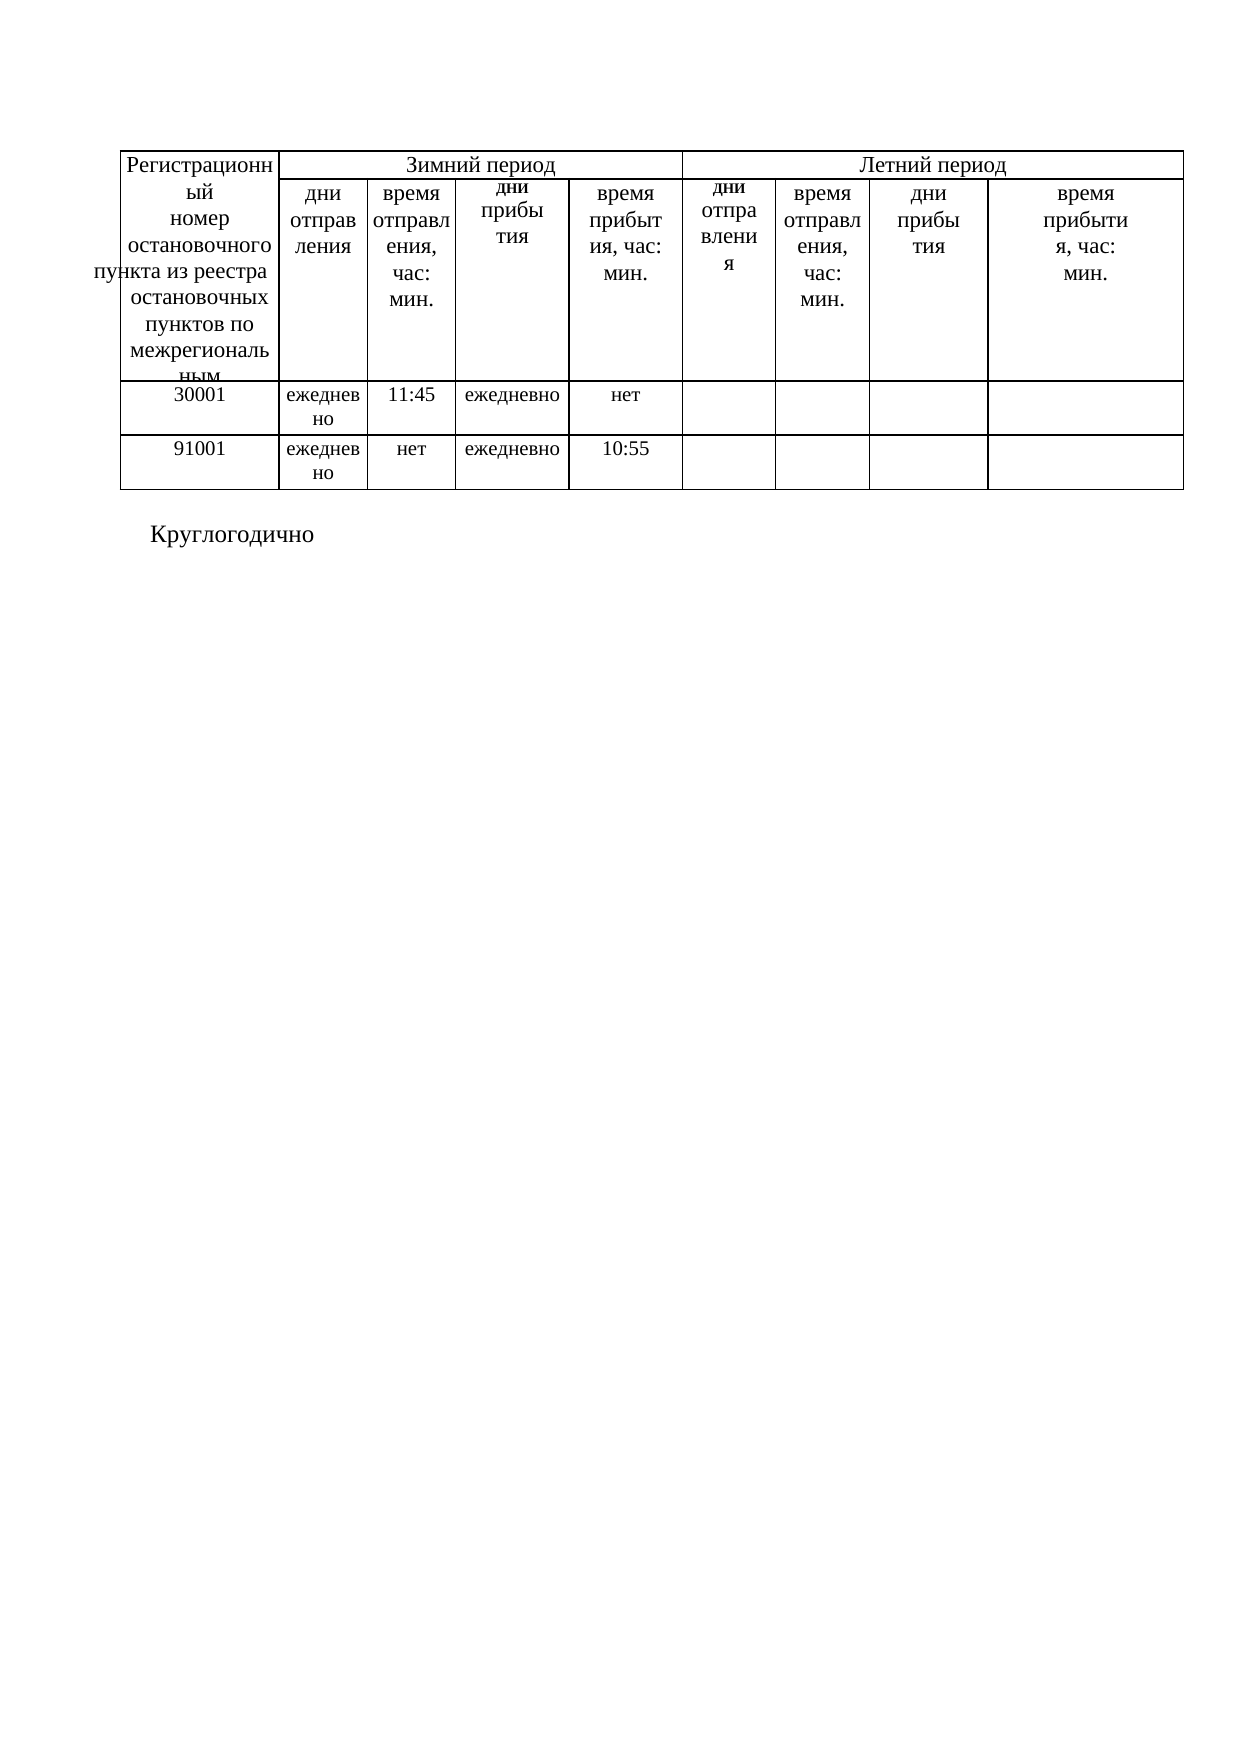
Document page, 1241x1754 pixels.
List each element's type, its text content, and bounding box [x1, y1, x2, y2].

table_cell ДНИ прибы тия [456, 180, 568, 380]
table_cell 30001 [121, 382, 278, 434]
table_cell 10:55 [570, 436, 682, 489]
table_cell нет [368, 436, 455, 489]
table_cell время отправл ения, час: мин. [776, 180, 869, 380]
table_cell [870, 382, 987, 434]
table_cell [776, 436, 869, 489]
table_cell 91001 [121, 436, 278, 489]
table_cell [776, 382, 869, 434]
table_header Летний период [683, 152, 1183, 178]
table_cell ДНИ отпра влени я [683, 180, 775, 380]
table_cell ежедневно [456, 436, 568, 489]
table_cell время прибыти я, час: мин. [989, 180, 1183, 380]
table_cell [683, 436, 775, 489]
table_cell ежедневно [456, 382, 568, 434]
table_cell [683, 382, 775, 434]
table_cell нет [570, 382, 682, 434]
table_cell время отправл ения, час: мин. [368, 180, 455, 380]
table_cell [989, 436, 1183, 489]
table_cell ежедневно [280, 382, 367, 434]
table_cell дни отправ ления [280, 180, 367, 380]
table_cell ежедневно [280, 436, 367, 489]
table_cell дни прибы тия [870, 180, 987, 380]
table_header Зимний период [280, 152, 682, 178]
table_cell время прибыт ия, час: мин. [570, 180, 682, 380]
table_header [121, 152, 278, 380]
table_cell [989, 382, 1183, 434]
table_cell 11:45 [368, 382, 455, 434]
text Круглогодично [150, 519, 1090, 548]
table_cell [870, 436, 987, 489]
